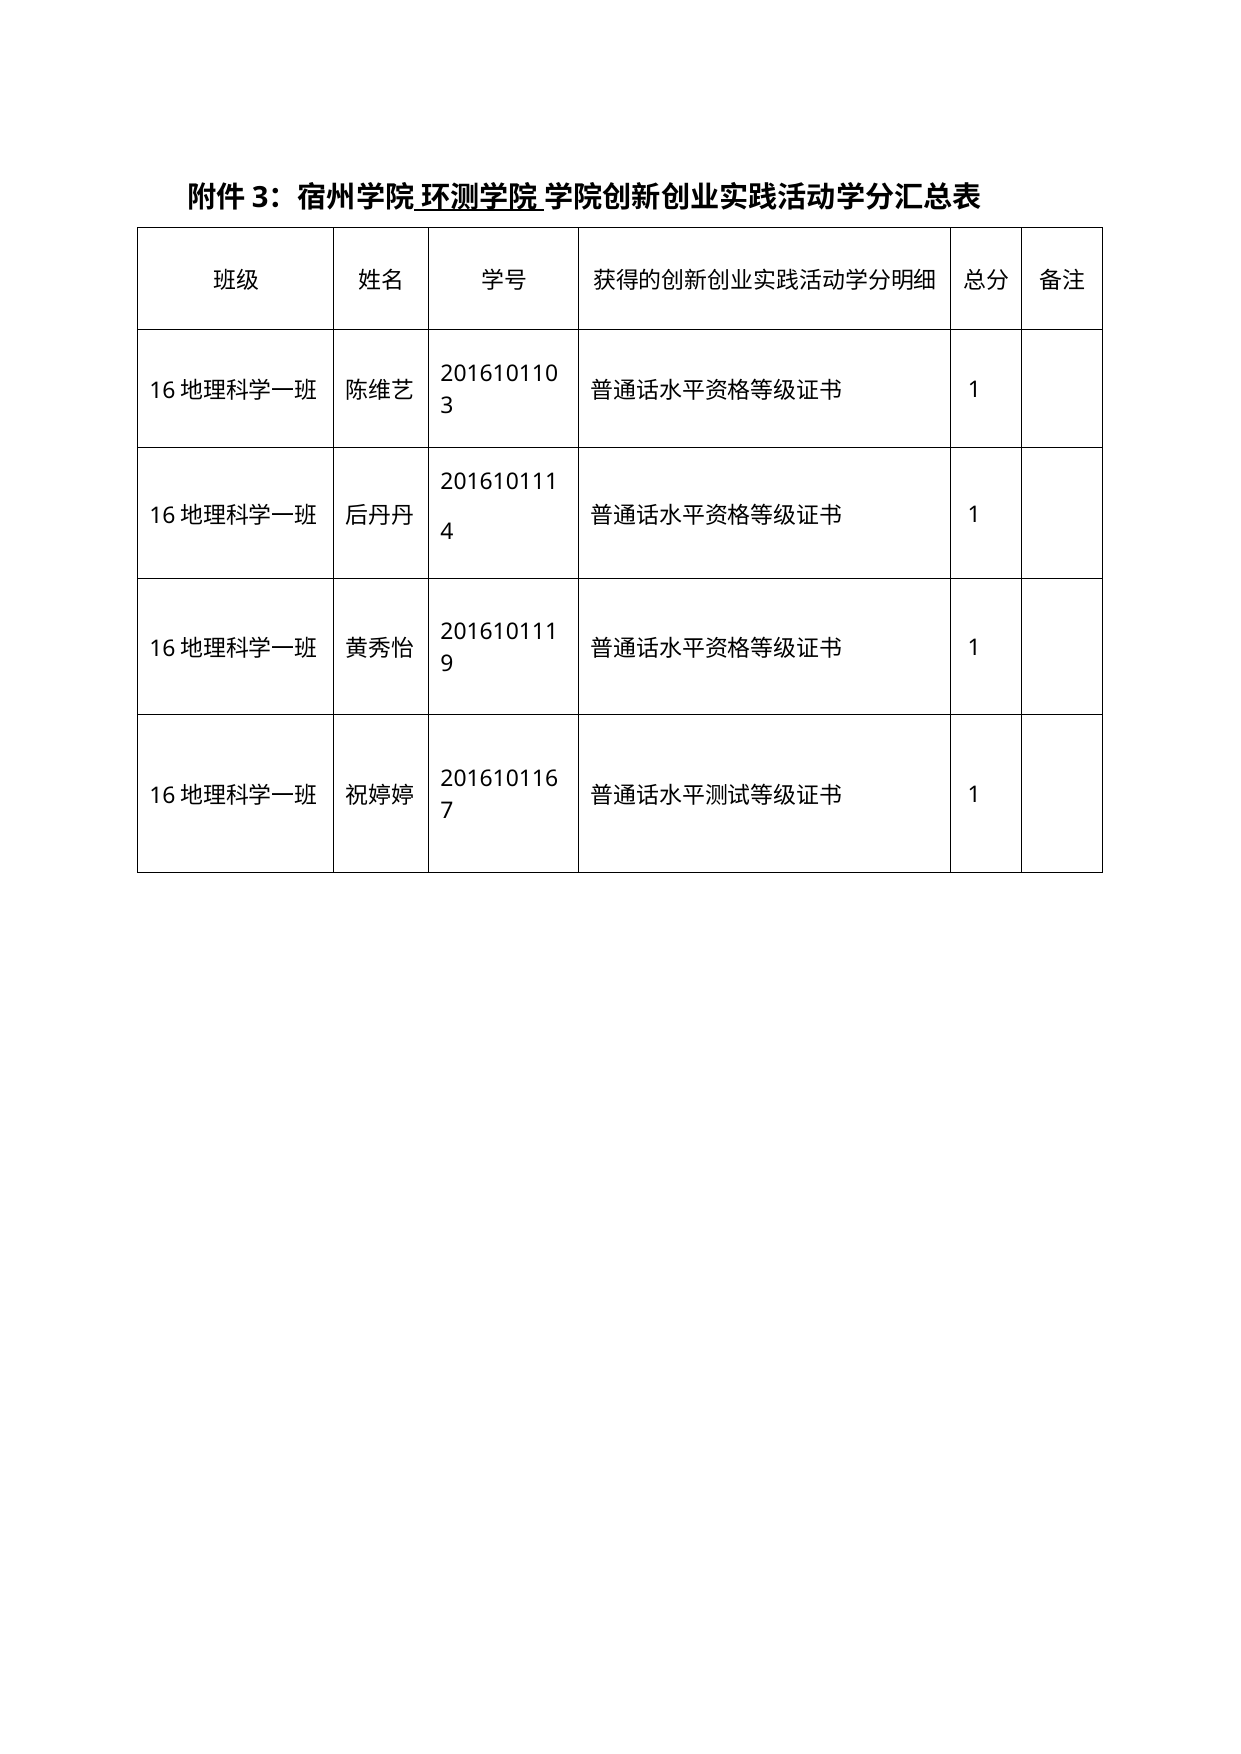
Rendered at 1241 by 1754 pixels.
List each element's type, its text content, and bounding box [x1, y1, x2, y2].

table_cell 2016101119 [429, 579, 578, 714]
table_cell 1 [951, 448, 1021, 578]
table_cell 普通话水平测试等级证书 [579, 715, 950, 872]
table_cell 2016101114 [429, 448, 578, 578]
table_cell 普通话水平资格等级证书 [579, 579, 950, 714]
table_cell [1022, 330, 1102, 447]
table_cell 普通话水平资格等级证书 [579, 448, 950, 578]
table_header 班级 [138, 228, 333, 329]
table_header 姓名 [334, 228, 428, 329]
table_cell 16地理科学一班 [138, 330, 333, 447]
text 附件3：宿州学院 环测学院 学院创新创业实践活动学分汇总表 [187, 162, 1053, 227]
table_header 备注 [1022, 228, 1102, 329]
table_header 获得的创新创业实践活动学分明细 [579, 228, 950, 329]
table_header 总分 [951, 228, 1021, 329]
table_cell 16地理科学一班 [138, 448, 333, 578]
table_cell 1 [951, 715, 1021, 872]
table_cell 16地理科学一班 [138, 579, 333, 714]
table_cell 黄秀怡 [334, 579, 428, 714]
table_cell 陈维艺 [334, 330, 428, 447]
table_header 学号 [429, 228, 578, 329]
table_cell [1022, 715, 1102, 872]
table_cell 2016101103 [429, 330, 578, 447]
table_cell 16地理科学一班 [138, 715, 333, 872]
table_cell [1022, 448, 1102, 578]
table_cell 2016101167 [429, 715, 578, 872]
table_cell 普通话水平资格等级证书 [579, 330, 950, 447]
table_cell 1 [951, 579, 1021, 714]
table_cell 1 [951, 330, 1021, 447]
table_cell 后丹丹 [334, 448, 428, 578]
table_cell [1022, 579, 1102, 714]
table_cell 祝婷婷 [334, 715, 428, 872]
